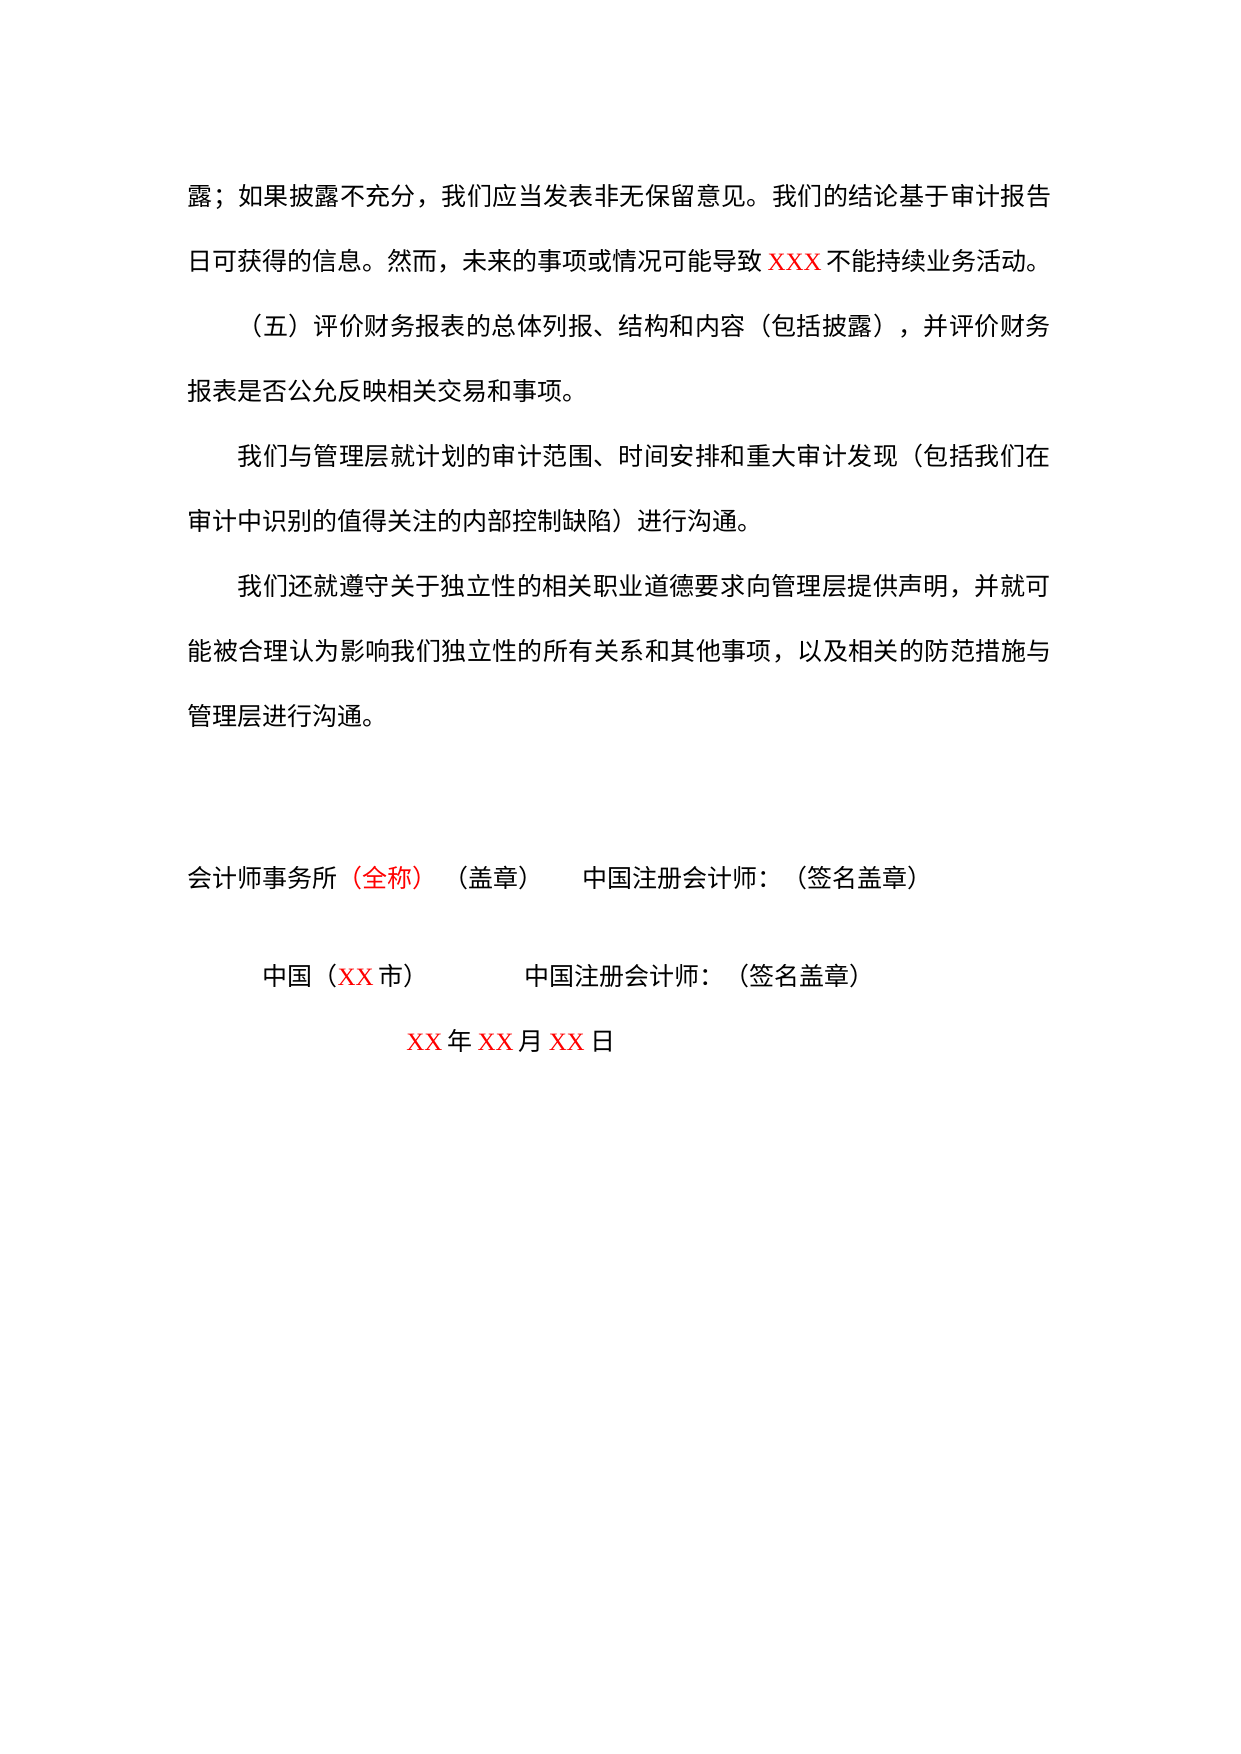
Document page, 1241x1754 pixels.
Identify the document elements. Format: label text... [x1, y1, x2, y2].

text 会计师事务所（全称） （盖章） 中国注册会计师：（签名盖章） [187, 844, 1053, 909]
text 我们还就遵守关于独立性的相关职业道德要求向管理层提供声明，并就可能被合理认为影响我们独立性的所有关系和其他事项，以及相关的防范措施与管理层进行沟通。 [187, 552, 1053, 747]
text 我们与管理层就计划的审计范围、时间安排和重大审计发现（包括我们在审计中识别的值得关注的内部控制缺陷）进行沟通。 [187, 422, 1053, 552]
text 中国（XX市） 中国注册会计师：（签名盖章） [187, 942, 1053, 1007]
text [187, 162, 1053, 292]
text （五）评价财务报表的总体列报、结构和内容（包括披露），并评价财务报表是否公允反映相关交易和事项。 [187, 292, 1053, 422]
text XX年XX月XX日 [187, 1007, 1053, 1072]
